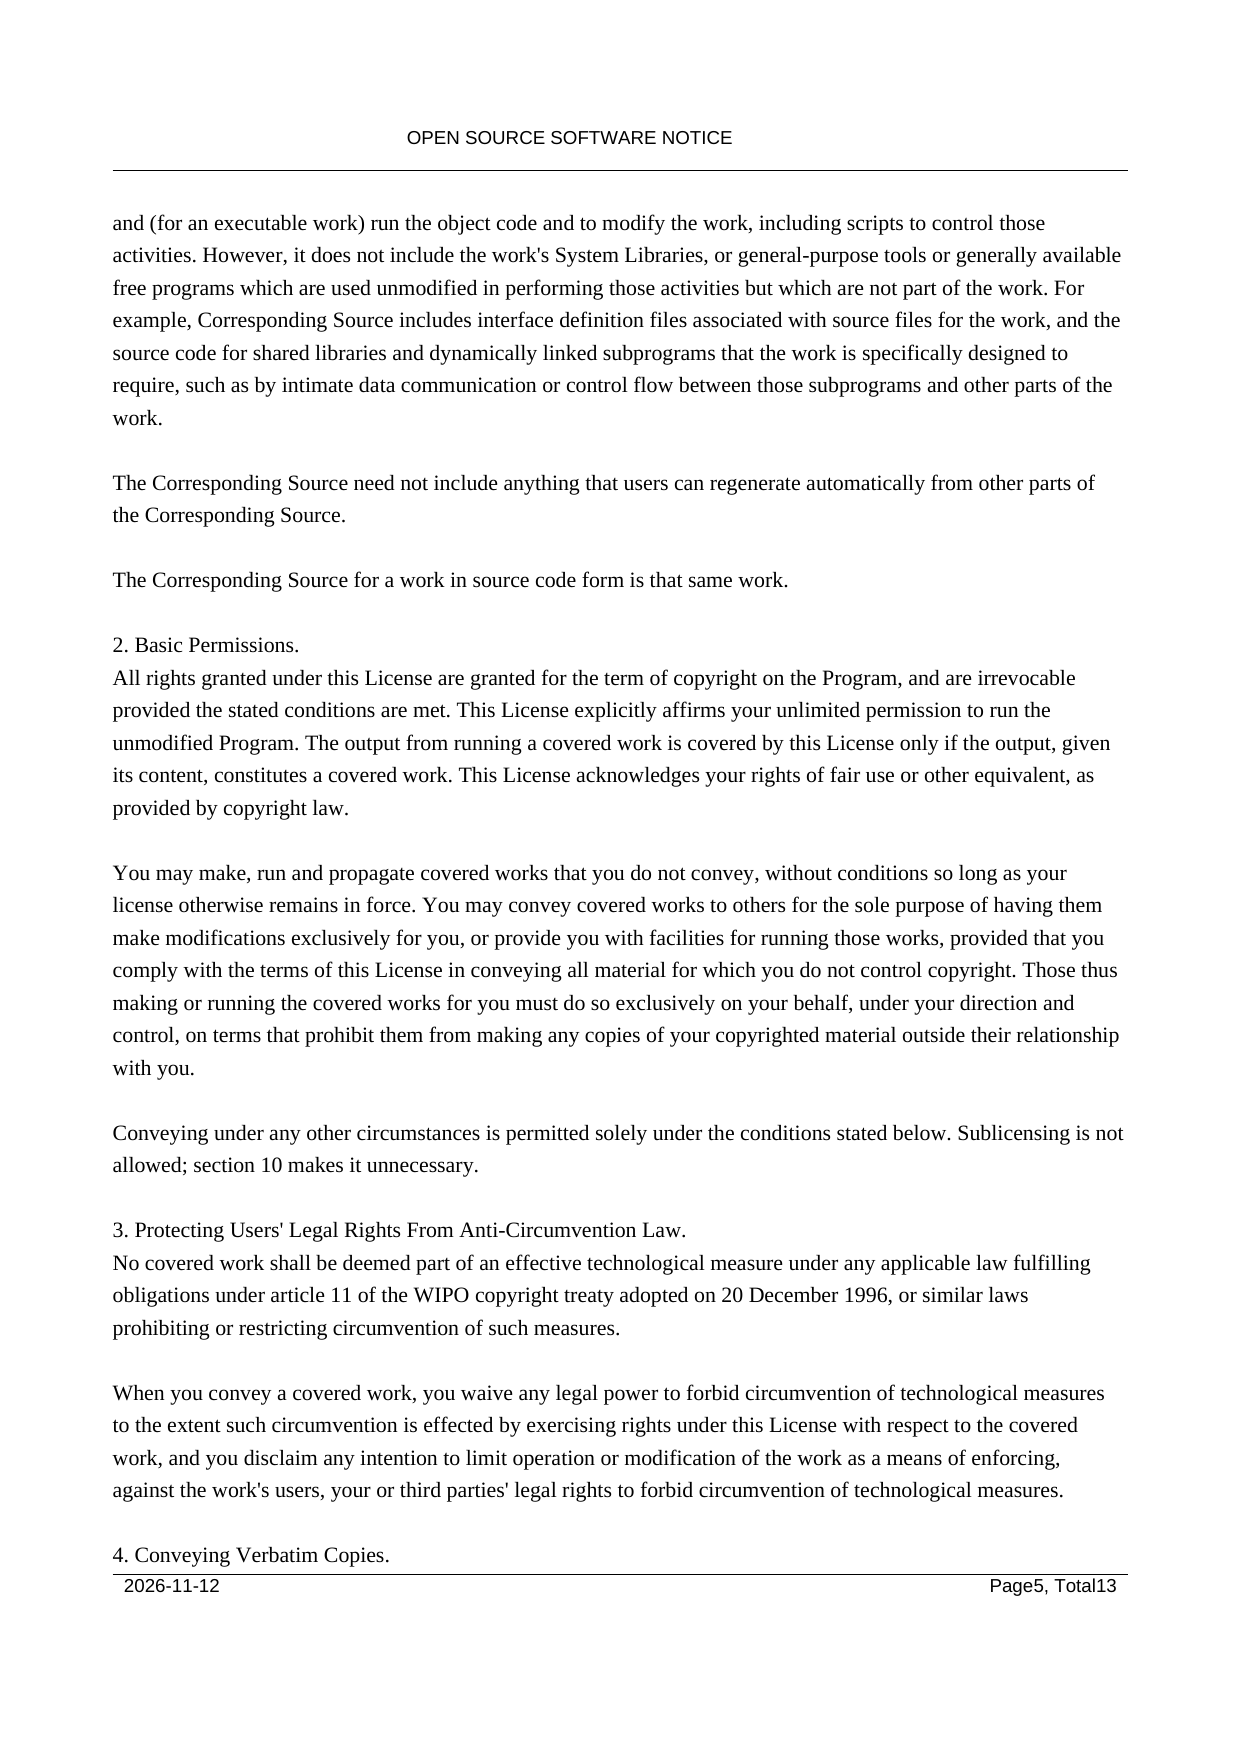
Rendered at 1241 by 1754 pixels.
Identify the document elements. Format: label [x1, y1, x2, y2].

text [112, 206, 1128, 1571]
